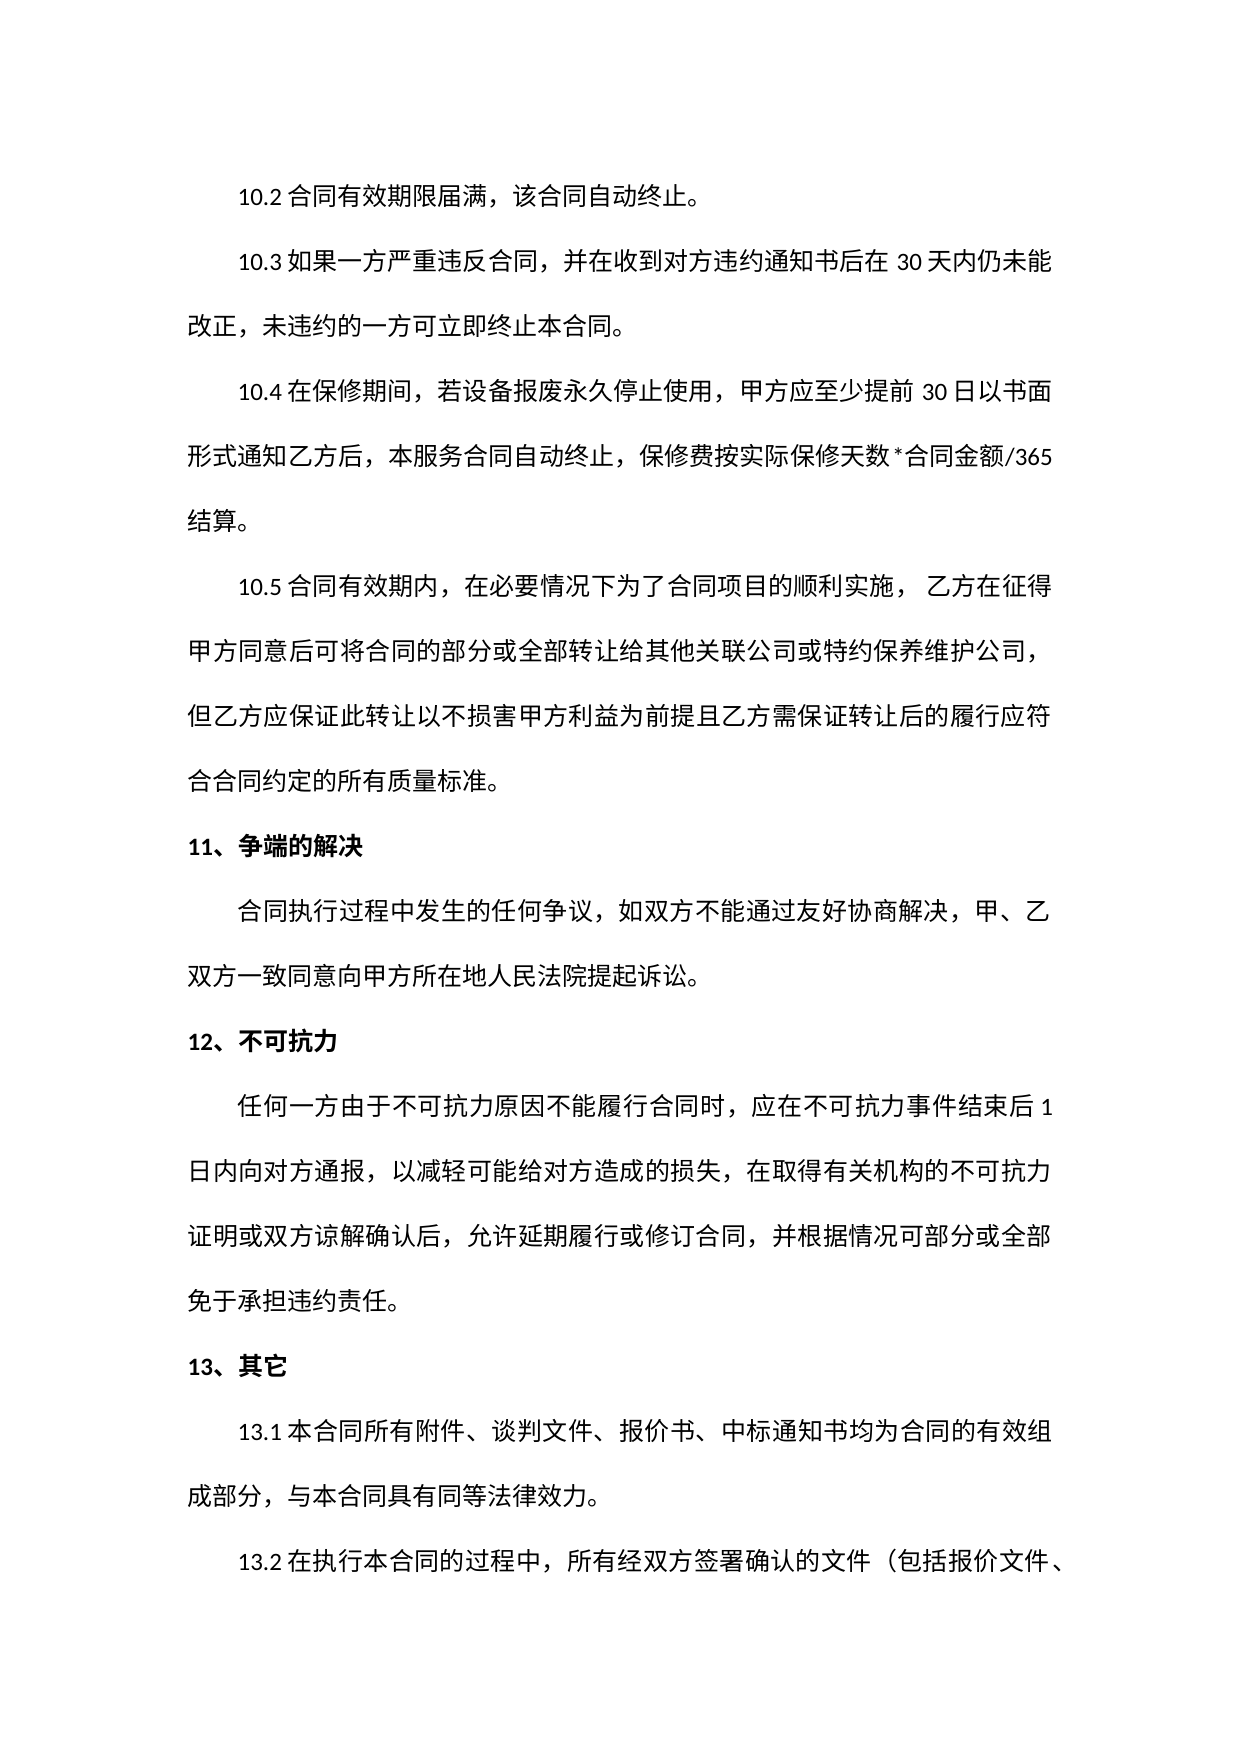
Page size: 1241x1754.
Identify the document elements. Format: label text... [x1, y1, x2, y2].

text 任何一方由于不可抗力原因不能履行合同时，应在不可抗力事件结束后1日内向对方通报，以减轻可能给对方造成的损失，在取得有关机构的不可抗力证明或双方谅解确认后，允许延期履行或修订合同，并根据情况可部分或全部免于承担违约责任。 [187, 1072, 1053, 1332]
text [187, 1527, 1053, 1592]
text 13.1本合同所有附件、谈判文件、报价书、中标通知书均为合同的有效组成部分，与本合同具有同等法律效力。 [187, 1397, 1053, 1527]
text 10.2合同有效期限届满，该合同自动终止。 [187, 162, 1053, 227]
text 12、不可抗力 [187, 1007, 1053, 1072]
text 10.3如果一方严重违反合同，并在收到对方违约通知书后在30天内仍未能改正，未违约的一方可立即终止本合同。 [187, 227, 1053, 357]
text 13、其它 [187, 1332, 1053, 1397]
text 10.5合同有效期内，在必要情况下为了合同项目的顺利实施， 乙方在征得甲方同意后可将合同的部分或全部转让给其他关联公司或特约保养维护公司，但乙方应保证此转让以不损害甲方利益为前提且乙方需保证转让后的履行应符合合同约定的所有质量标准。 [187, 552, 1053, 812]
text 合同执行过程中发生的任何争议，如双方不能通过友好协商解决，甲、乙双方一致同意向甲方所在地人民法院提起诉讼。 [187, 877, 1053, 1007]
text 11、争端的解决 [187, 812, 1053, 877]
text 10.4在保修期间，若设备报废永久停止使用，甲方应至少提前30日以书面形式通知乙方后，本服务合同自动终止，保修费按实际保修天数*合同金额/365结算。 [187, 357, 1053, 552]
